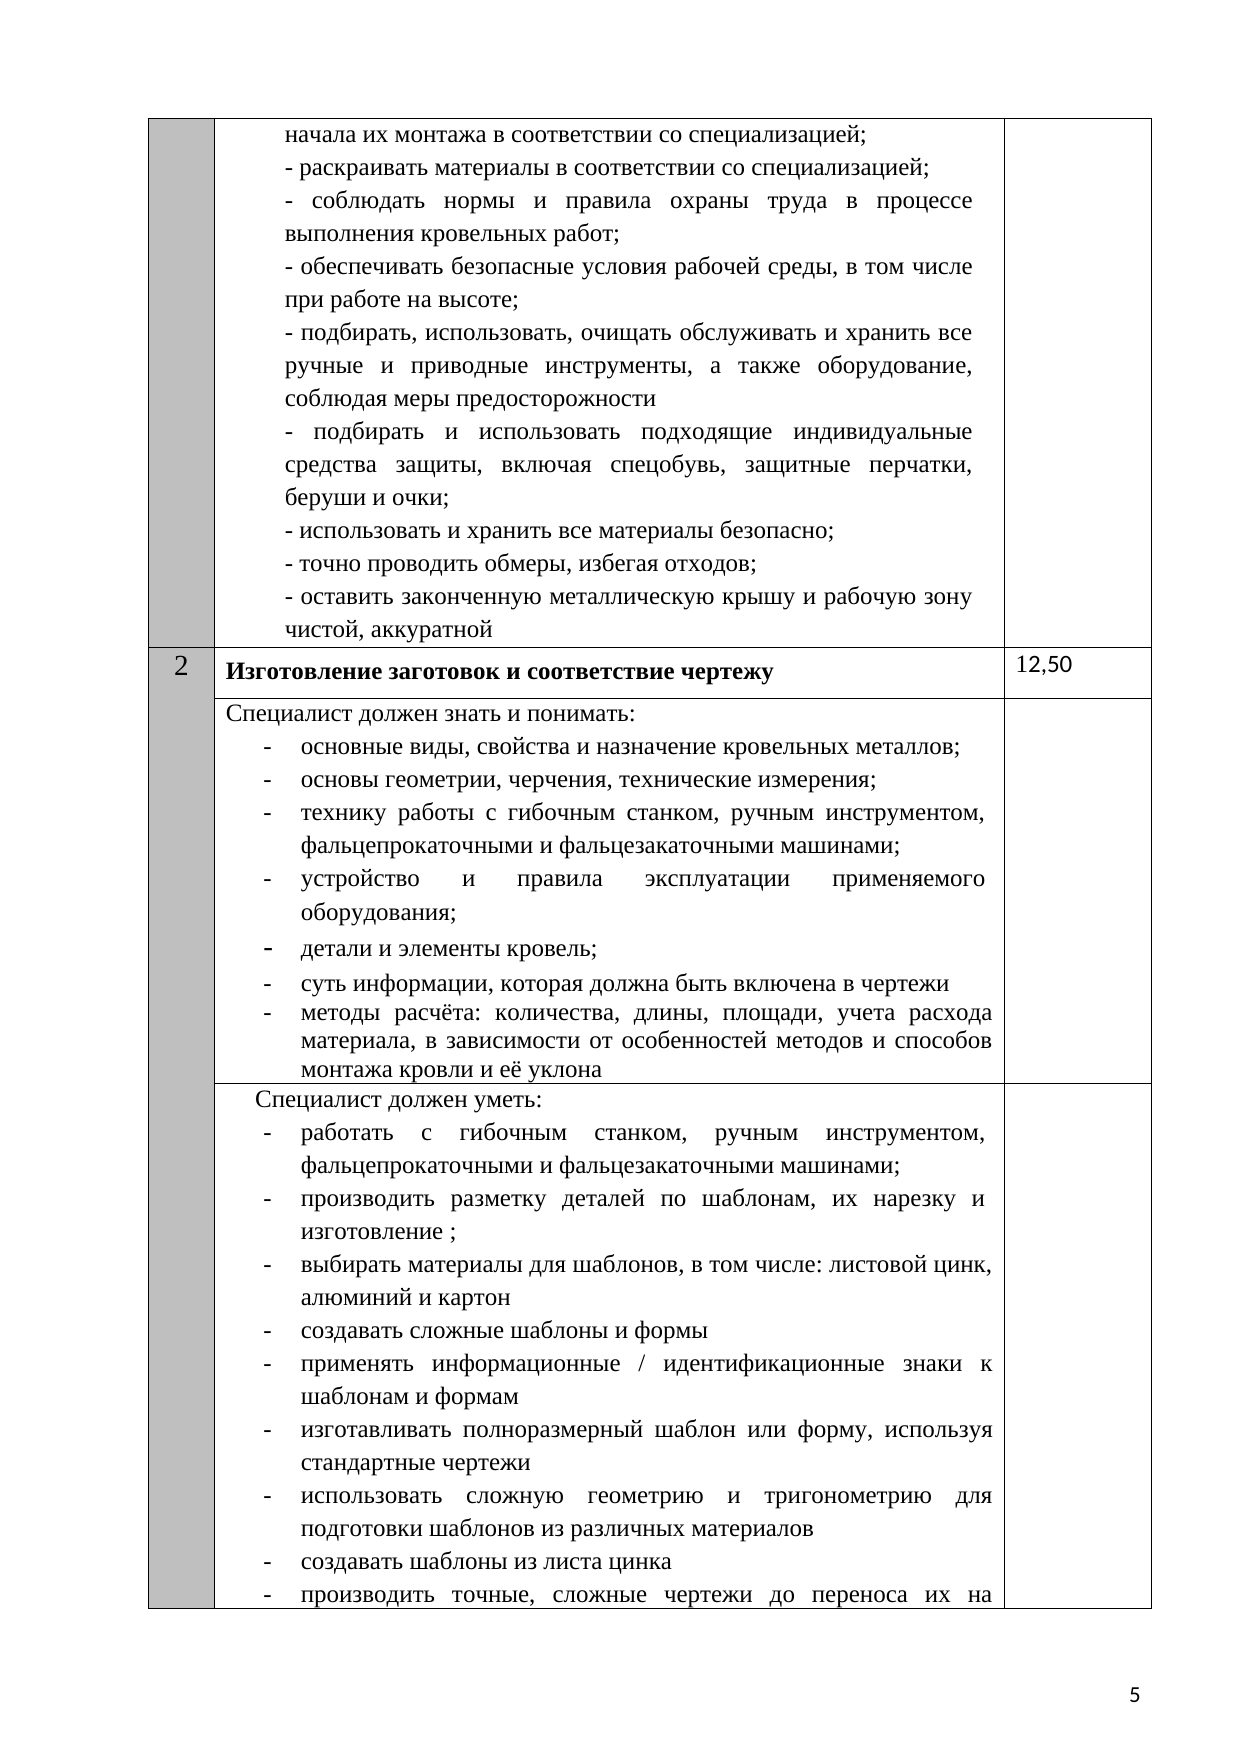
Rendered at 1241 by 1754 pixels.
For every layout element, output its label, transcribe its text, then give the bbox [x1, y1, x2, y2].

table_cell 2 [149, 648, 214, 1608]
table_cell [1005, 699, 1151, 1083]
table_cell [1005, 1084, 1151, 1608]
table_cell Специалист должен знать и понимать: основные виды, свойства и назначение кровельных металлов; основы геометрии, черчения, технические измерения; технику работы с гибочным станком, ручным инструментом, фальцепрокаточными и фальцезакаточными машинами; устройство и правила эксплуатации применяемого оборудования; детали и элементы кровель; суть информации, которая должна быть включена в чертежи методы расчёта: количества, длины, площади, учета расхода материала, в зависимости от особенностей методов и способов монтажа кровли и её уклона [215, 699, 1004, 1083]
table_cell 12,50 [1005, 648, 1151, 697]
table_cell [215, 1084, 1004, 1608]
table_cell [1005, 119, 1151, 647]
table_cell Изготовление заготовок и соответствие чертежу [215, 648, 1004, 697]
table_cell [215, 119, 1004, 647]
